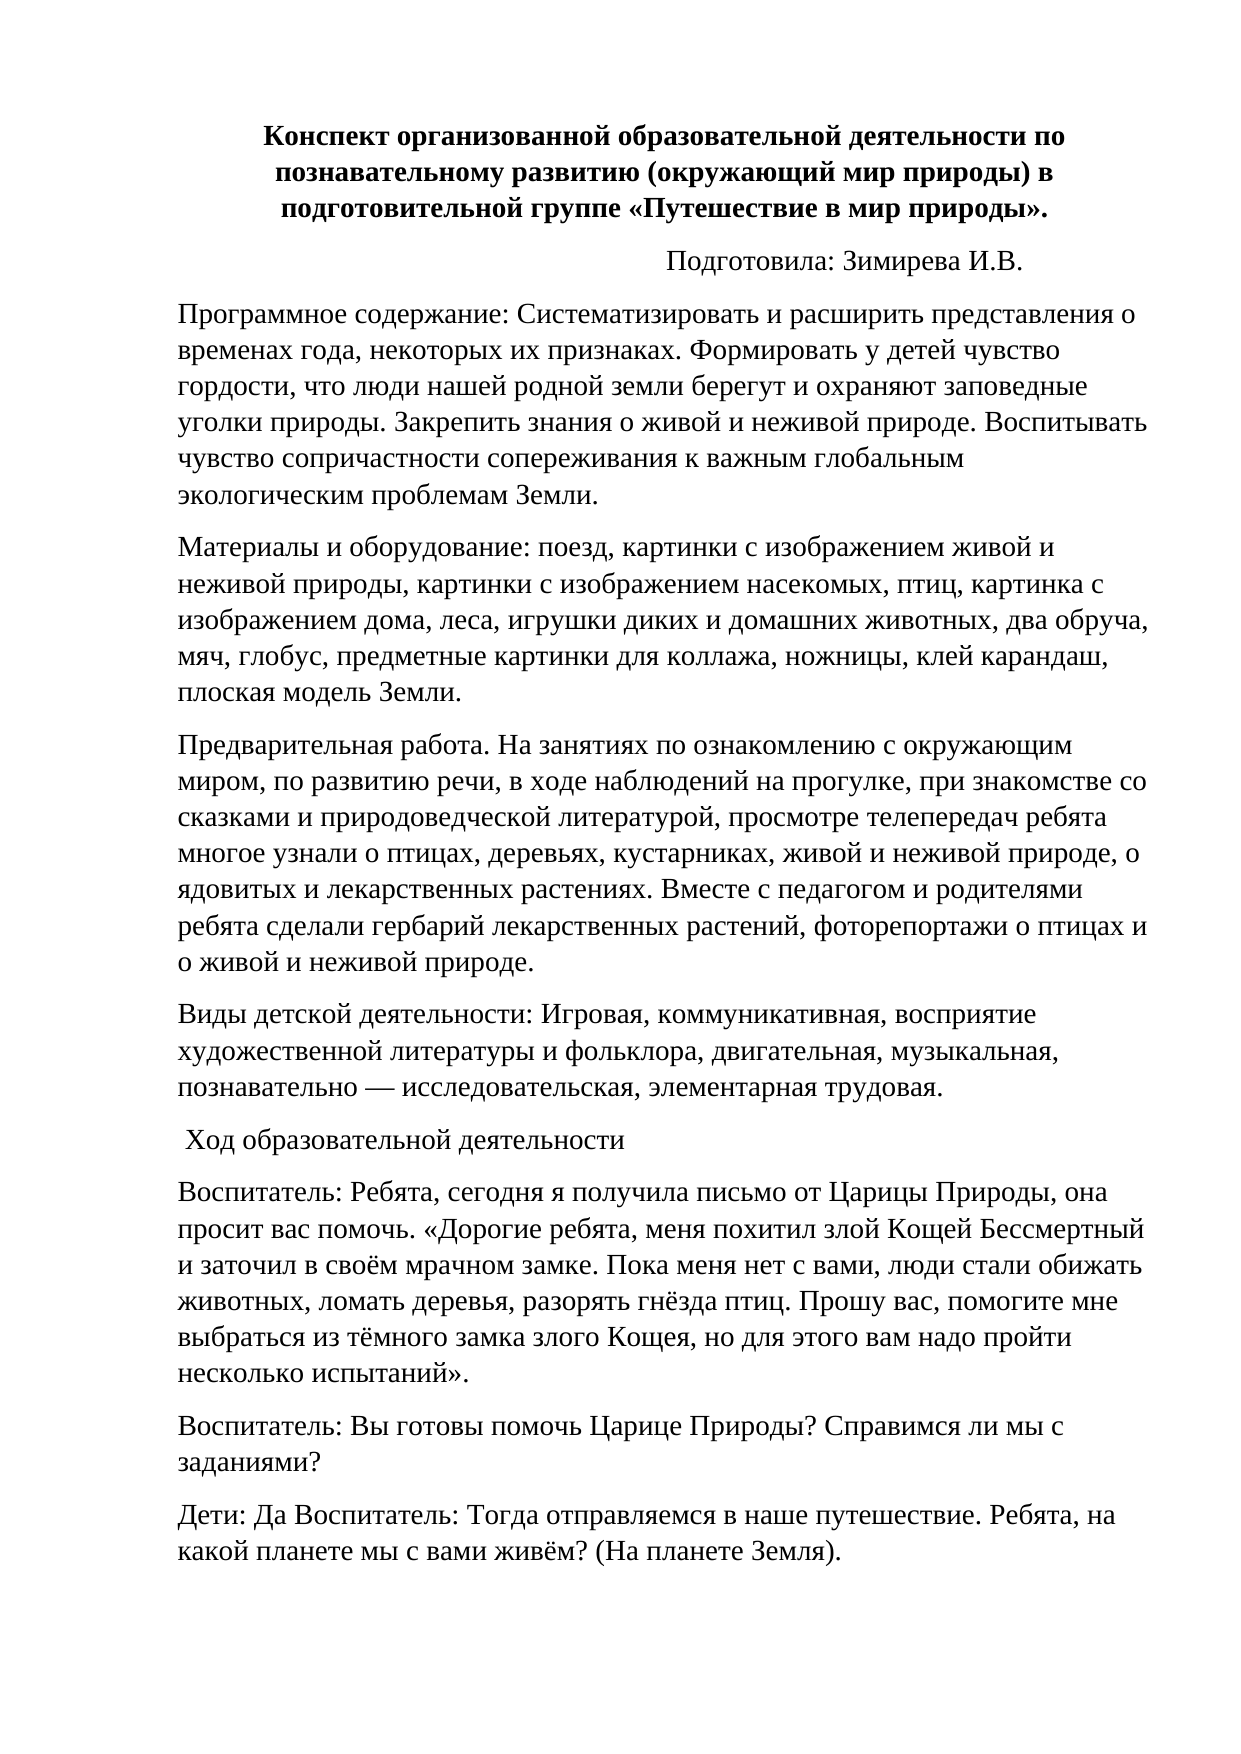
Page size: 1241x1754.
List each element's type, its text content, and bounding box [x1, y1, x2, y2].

text Материалы и оборудование: поезд, картинки с изображением живой и неживой природы, картинки с изображением насекомых, птиц, картинка с изображением дома, леса, игрушки диких и домашних животных, два обруча, мяч, глобус, предметные картинки для коллажа, ножницы, клей карандаш, плоская модель Земли. [177, 529, 1152, 708]
text Конспект организованной образовательной деятельности по познавательному развитию (окружающий мир природы) в подготовительной группе «Путешествие в мир природы». [177, 118, 1152, 224]
text Воспитатель: Ребята, сегодня я получила письмо от Царицы Природы, она просит вас помочь. «Дорогие ребята, меня похитил злой Кощей Бессмертный и заточил в своём мрачном замке. Пока меня нет с вами, люди стали обижать животных, ломать деревья, разорять гнёзда птиц. Прошу вас, помогите мне выбраться из тёмного замка злого Кощея, но для этого вам надо пройти несколько испытаний». [177, 1174, 1152, 1389]
text Программное содержание: Систематизировать и расширить представления о временах года, некоторых их признаках. Формировать у детей чувство гордости, что люди нашей родной земли берегут и охраняют заповедные уголки природы. Закрепить знания о живой и неживой природе. Воспитывать чувство сопричастности сопереживания к важным глобальным экологическим проблемам Земли. [177, 296, 1152, 510]
text Ход образовательной деятельности [177, 1122, 1152, 1155]
text Предварительная работа. На занятиях по ознакомлению с окружающим миром, по развитию речи, в ходе наблюдений на прогулке, при знакомстве со сказками и природоведческой литературой, просмотре телепередач ребята многое узнали о птицах, деревьях, кустарниках, живой и неживой природе, о ядовитых и лекарственных растениях. Вместе с педагогом и родителями ребята сделали гербарий лекарственных растений, фоторепортажи о птицах и о живой и неживой природе. [177, 727, 1152, 977]
text Дети: Да Воспитатель: Тогда отправляемся в наше путешествие. Ребята, на какой планете мы с вами живём? (На планете Земля). [177, 1497, 1152, 1567]
text Виды детской деятельности: Игровая, коммуникативная, восприятие художественной литературы и фольклора, двигательная, музыкальная, познавательно — исследовательская, элементарная трудовая. [177, 997, 1152, 1102]
text Подготовила: Зимирева И.В. [177, 243, 1152, 277]
text Воспитатель: Вы готовы помочь Царице Природы? Справимся ли мы с заданиями? [177, 1408, 1152, 1478]
